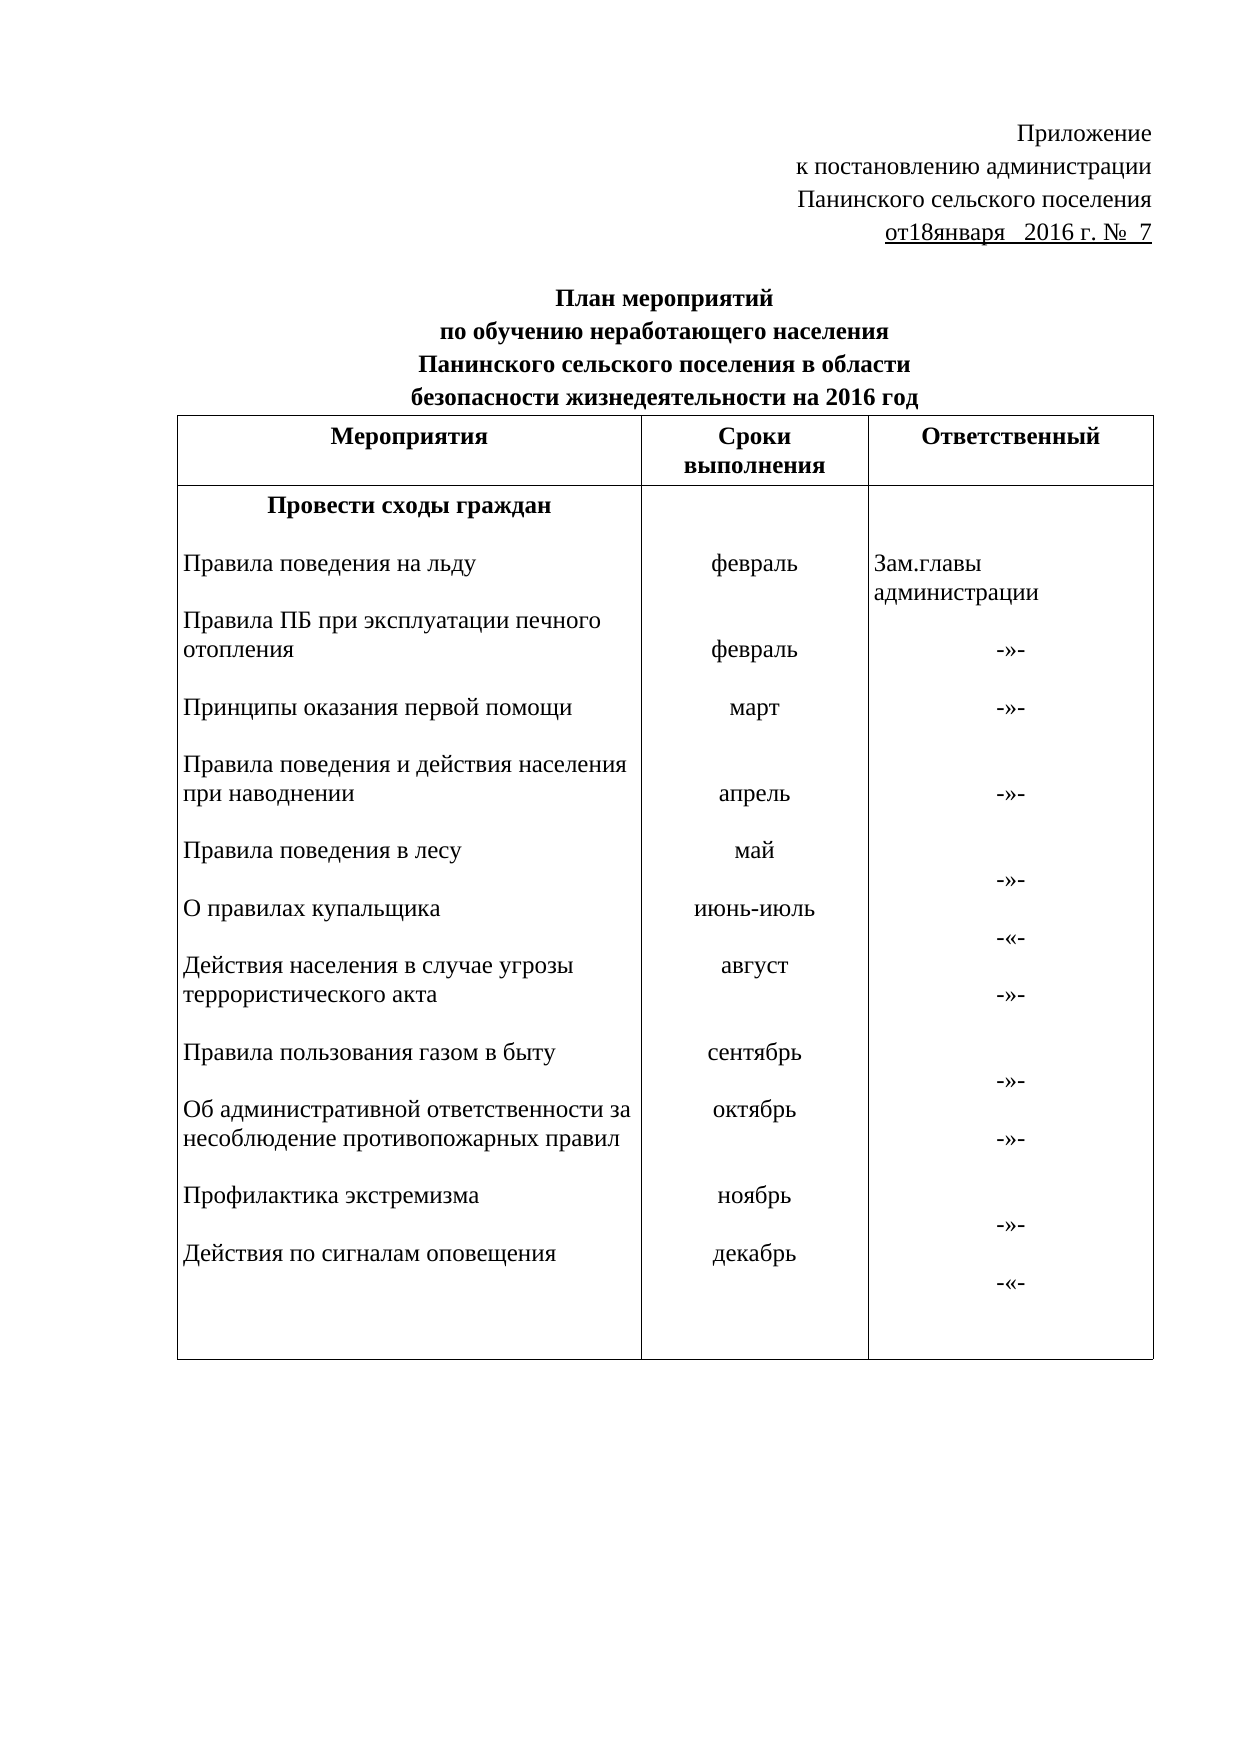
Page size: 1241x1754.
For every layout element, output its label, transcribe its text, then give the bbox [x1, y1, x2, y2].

text от18января 2016 г. №_7 [177, 217, 1152, 246]
table_header Мероприятия [178, 416, 641, 484]
table_header Сроки выполнения [642, 416, 868, 484]
text План мероприятий [177, 283, 1152, 312]
text к постановлению администрации [177, 151, 1152, 180]
table_cell Провести сходы граждан Правила поведения на льду Правила ПБ при эксплуатации печного отопления Принципы оказания первой помощи Правила поведения и действия населения при наводнении Правила поведения в лесу О правилах купальщика Действия населения в случае угрозы террористического акта Правила пользования газом в быту Об административной ответственности за несоблюдение противопожарных правил Профилактика экстремизма Действия по сигналам оповещения [178, 486, 641, 1359]
table_cell февраль февраль март апрель май июнь-июль август сентябрь октябрь ноябрь декабрь [642, 486, 868, 1359]
text Панинского сельского поселения в области [177, 349, 1152, 378]
table_cell Зам.главы администрации -»- -»- -»- -»- -«- -»- -»- -»- -»- -«- [869, 486, 1153, 1359]
text безопасности жизнедеятельности на 2016 год [177, 382, 1152, 411]
text Панинского сельского поселения [177, 184, 1152, 213]
text по обучению неработающего населения [177, 316, 1152, 345]
text Приложение [177, 118, 1152, 147]
table_header Ответственный [869, 416, 1153, 484]
